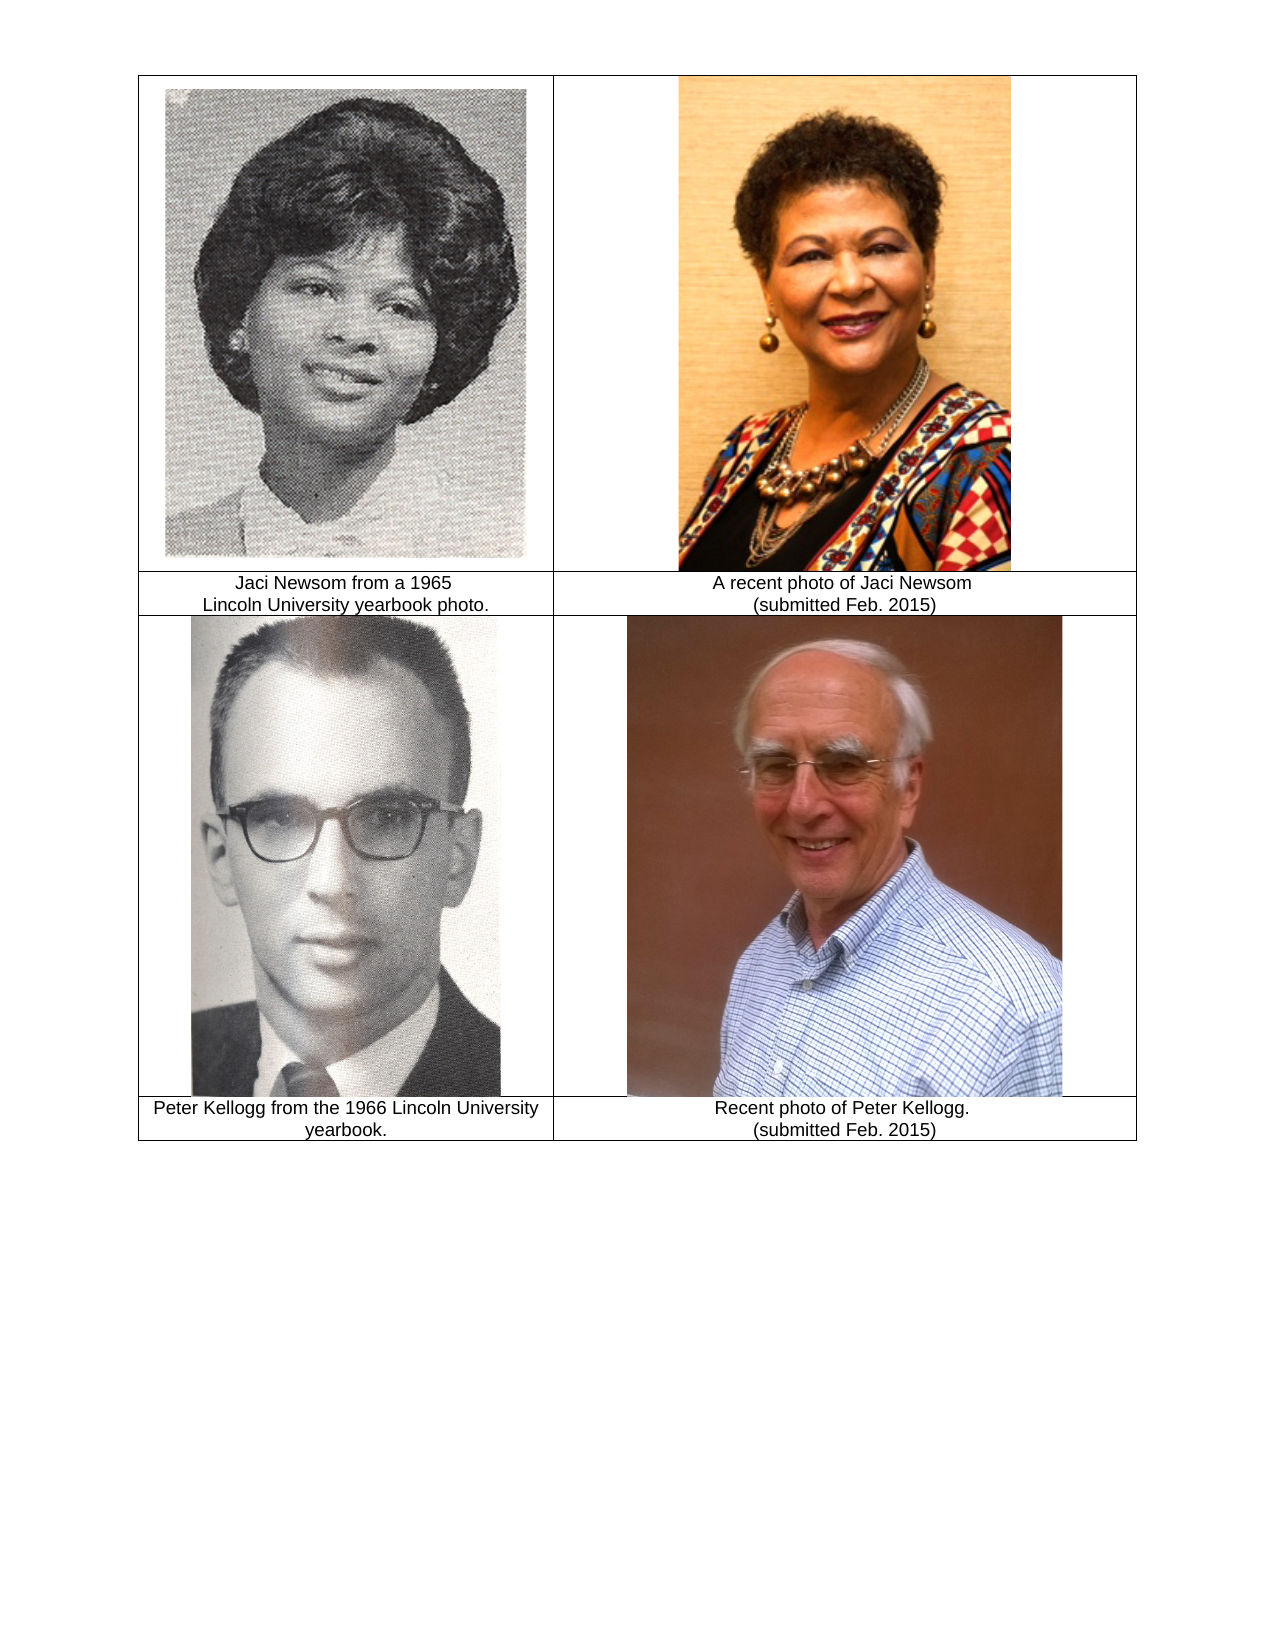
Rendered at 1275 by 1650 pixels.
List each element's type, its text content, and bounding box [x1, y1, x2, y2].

picture [165, 89, 527, 558]
picture [678, 76, 1011, 571]
table_cell [554, 616, 627, 1096]
table_cell Peter Kellogg from the 1966 Lincoln University yearbook. [387, 1097, 553, 1140]
table_cell A recent photo of Jaci Newsom (submitted Feb. 2015) [554, 572, 1136, 615]
table_cell [1063, 616, 1136, 1096]
table_cell Jaci Newsom from a 1965 Lincoln University yearbook photo. [139, 572, 553, 615]
picture [627, 616, 1063, 1097]
table_cell [139, 616, 191, 1096]
table_header [139, 76, 553, 571]
table_cell Recent photo of Peter Kellogg. (submitted Feb. 2015) [936, 1097, 1136, 1140]
table_cell Peter Kellogg from the 1966 Lincoln University yearbook. [139, 1097, 305, 1140]
table_cell [501, 616, 553, 1096]
table_header [554, 76, 678, 571]
table_cell Recent photo of Peter Kellogg. (submitted Feb. 2015) [554, 1097, 753, 1140]
picture [191, 616, 501, 1097]
table_header [1011, 76, 1136, 571]
